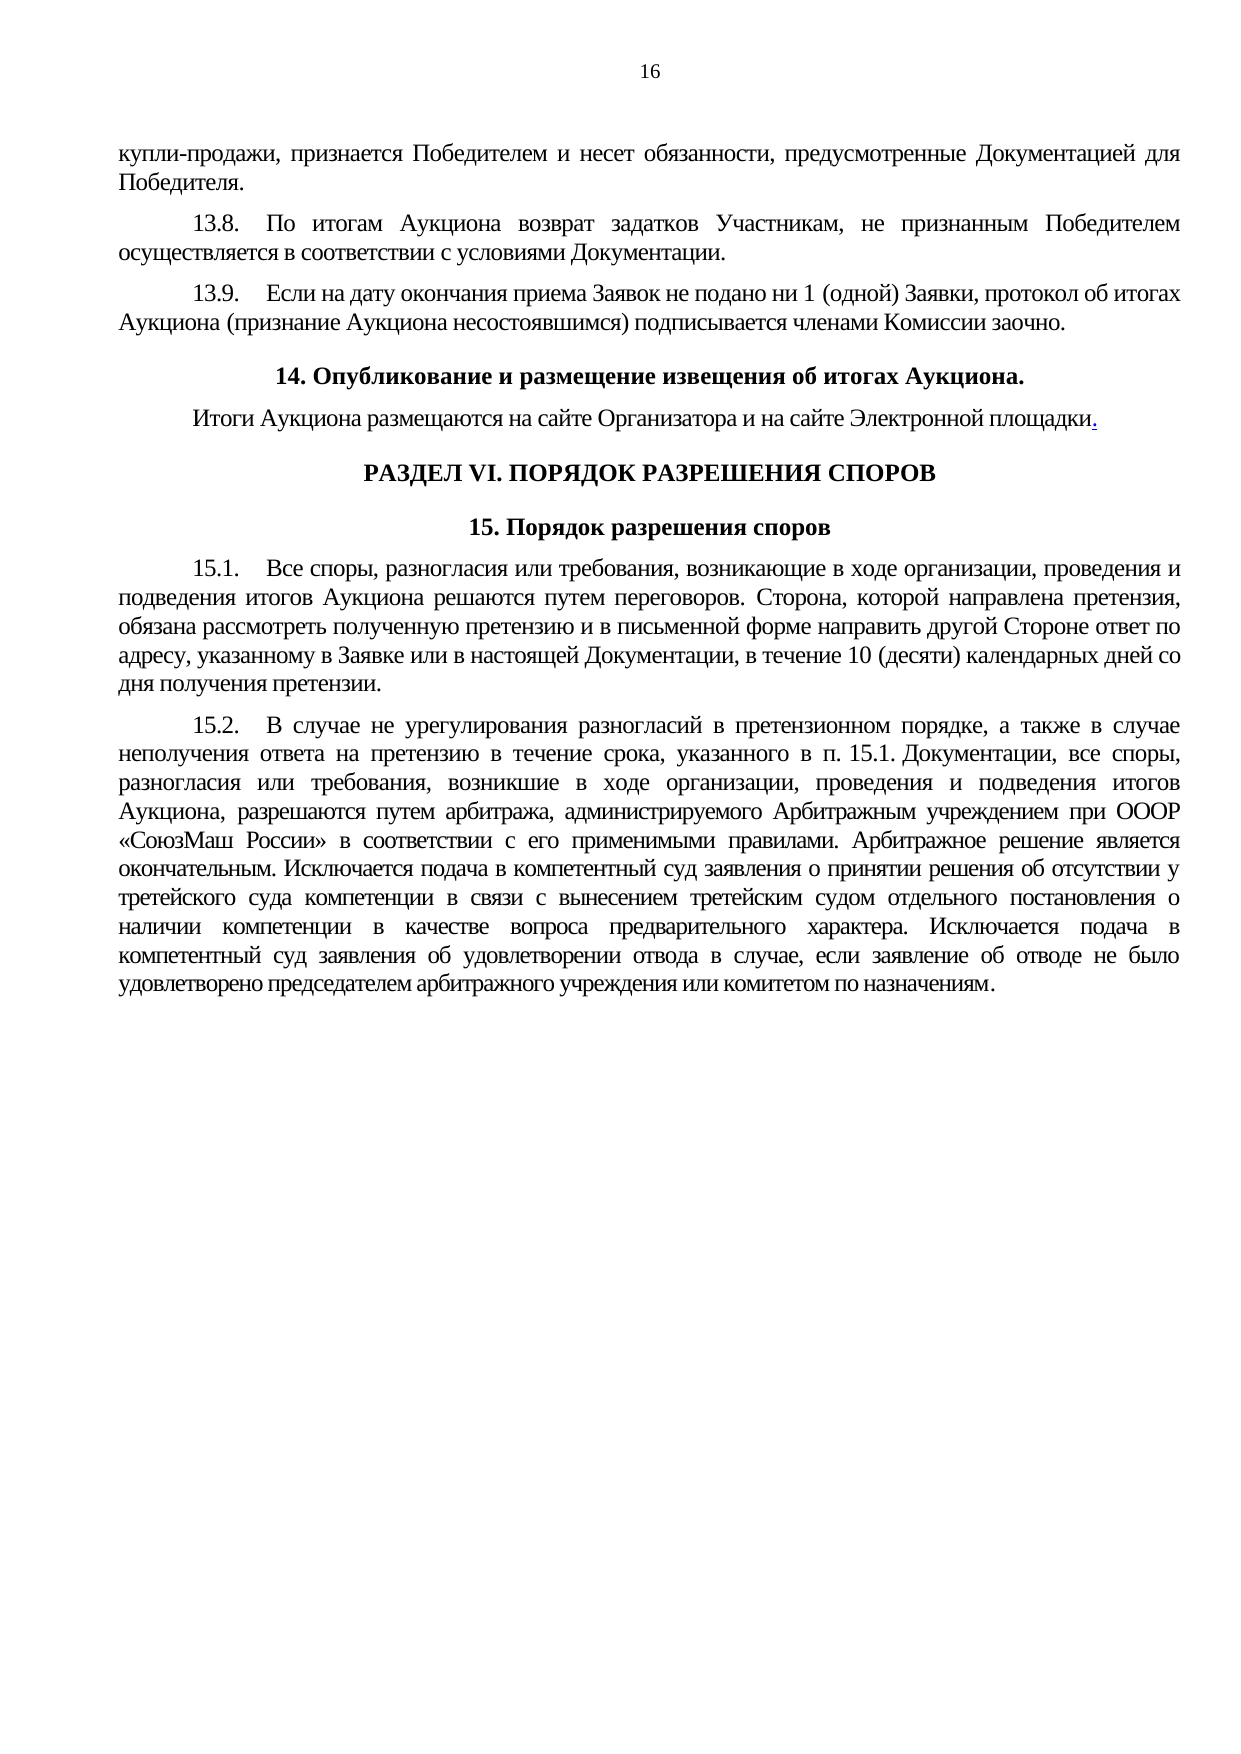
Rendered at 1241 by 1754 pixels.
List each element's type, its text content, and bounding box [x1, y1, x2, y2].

list По итогам Аукциона возврат задатков Участникам, не признанным Победителем осуществляется в соответствии с условиями Документации. [118, 208, 1181, 266]
list В случае не урегулирования разногласий в претензионном порядке, а также в случае неполучения ответа на претензию в течение срока, указанного в п. 15.1. Документации, все споры, разногласия или требования, возникшие в ходе организации, проведения и подведения итогов Аукциона, разрешаются путем арбитража, администрируемого Арбитражным учреждением при ОООР «СоюзМаш России» в соответствии с его применимыми правилами. Арбитражное решение является окончательным. Исключается подача в компетентный суд заявления о принятии решения об отсутствии у третейского суда компетенции в связи с вынесением третейским судом отдельного постановления о наличии компетенции в качестве вопроса предварительного характера. Исключается подача в компетентный суд заявления об удовлетворении отвода в случае, если заявление об отводе не было удовлетворено председателем арбитражного учреждения или комитетом по назначениям. [118, 710, 1181, 997]
text Итоги Аукциона размещаются на сайте Организатора и на сайте Электронной площадки. [118, 402, 1181, 433]
list Если на дату окончания приема Заявок не подано ни 1 (одной) Заявки, протокол об итогах Аукциона (признание Аукциона несостоявшимся) подписывается членами Комиссии заочно. [118, 278, 1181, 336]
list ПОРЯДОК РАЗРЕШЕНИЯ СПОРОВ [118, 458, 1181, 487]
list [118, 138, 1181, 196]
list Опубликование и размещение извещения об итогах Аукциона. [118, 361, 1181, 390]
list Все споры, разногласия или требования, возникающие в ходе организации, проведения и подведения итогов Аукциона решаются путем переговоров. Сторона, которой направлена претензия, обязана рассмотреть полученную претензию и в письменной форме направить другой Стороне ответ по адресу, указанному в Заявке или в настоящей Документации, в течение 10 (десяти) календарных дней со дня получения претензии. [118, 553, 1181, 697]
list Порядок разрешения споров [118, 512, 1181, 541]
